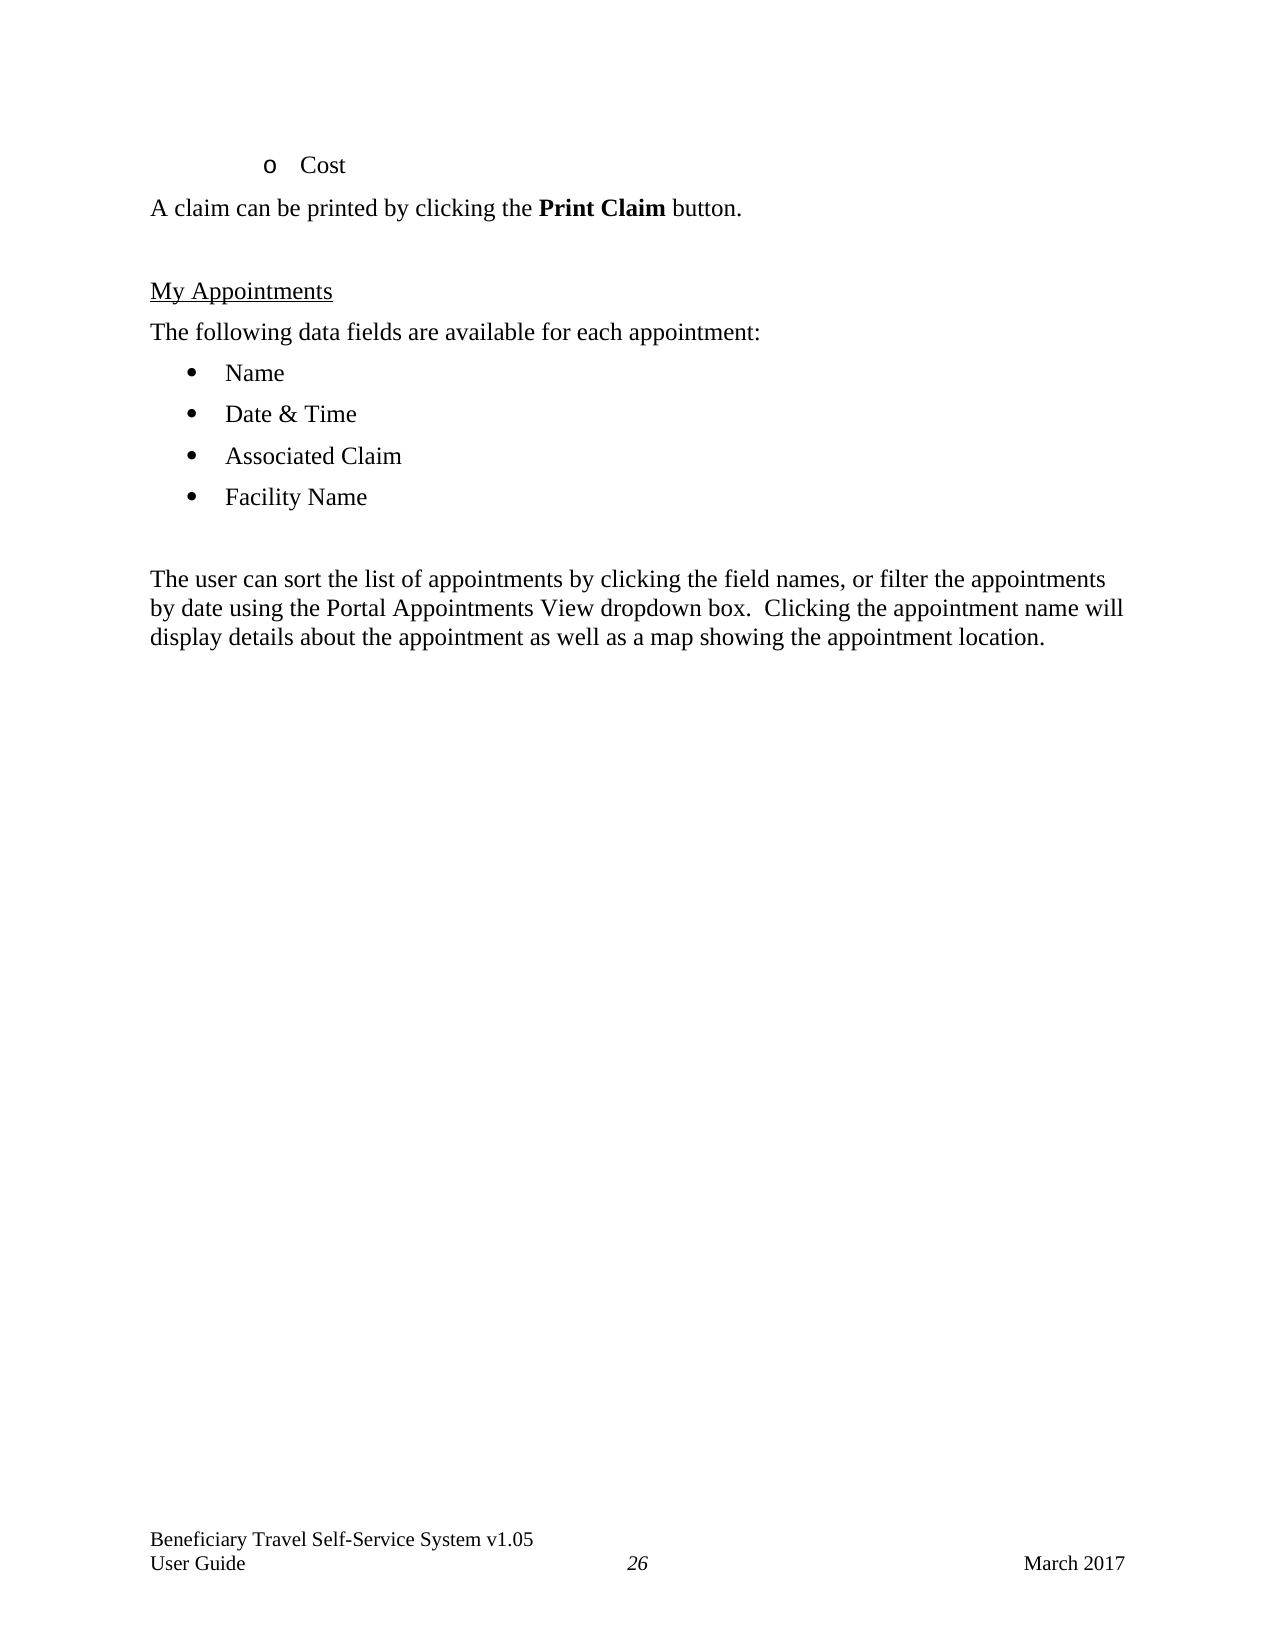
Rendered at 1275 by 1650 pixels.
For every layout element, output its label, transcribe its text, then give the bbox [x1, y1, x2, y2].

text My Appointments [150, 276, 1125, 304]
text The following data fields are available for each appointment: [150, 317, 1125, 346]
text The user can sort the list of appointments by clicking the field names, or filter the appointments by date using the Portal Appointments View dropdown box. Clicking the appointment name will display details about the appointment as well as a map showing the appointment location. [150, 564, 1125, 651]
list Name [187, 358, 1125, 387]
list Date & Time [187, 399, 1125, 428]
list Facility Name [187, 482, 1125, 511]
text A claim can be printed by clicking the Print Claim button. [150, 193, 1125, 222]
list Cost [262, 150, 1125, 181]
list Associated Claim [187, 441, 1125, 469]
